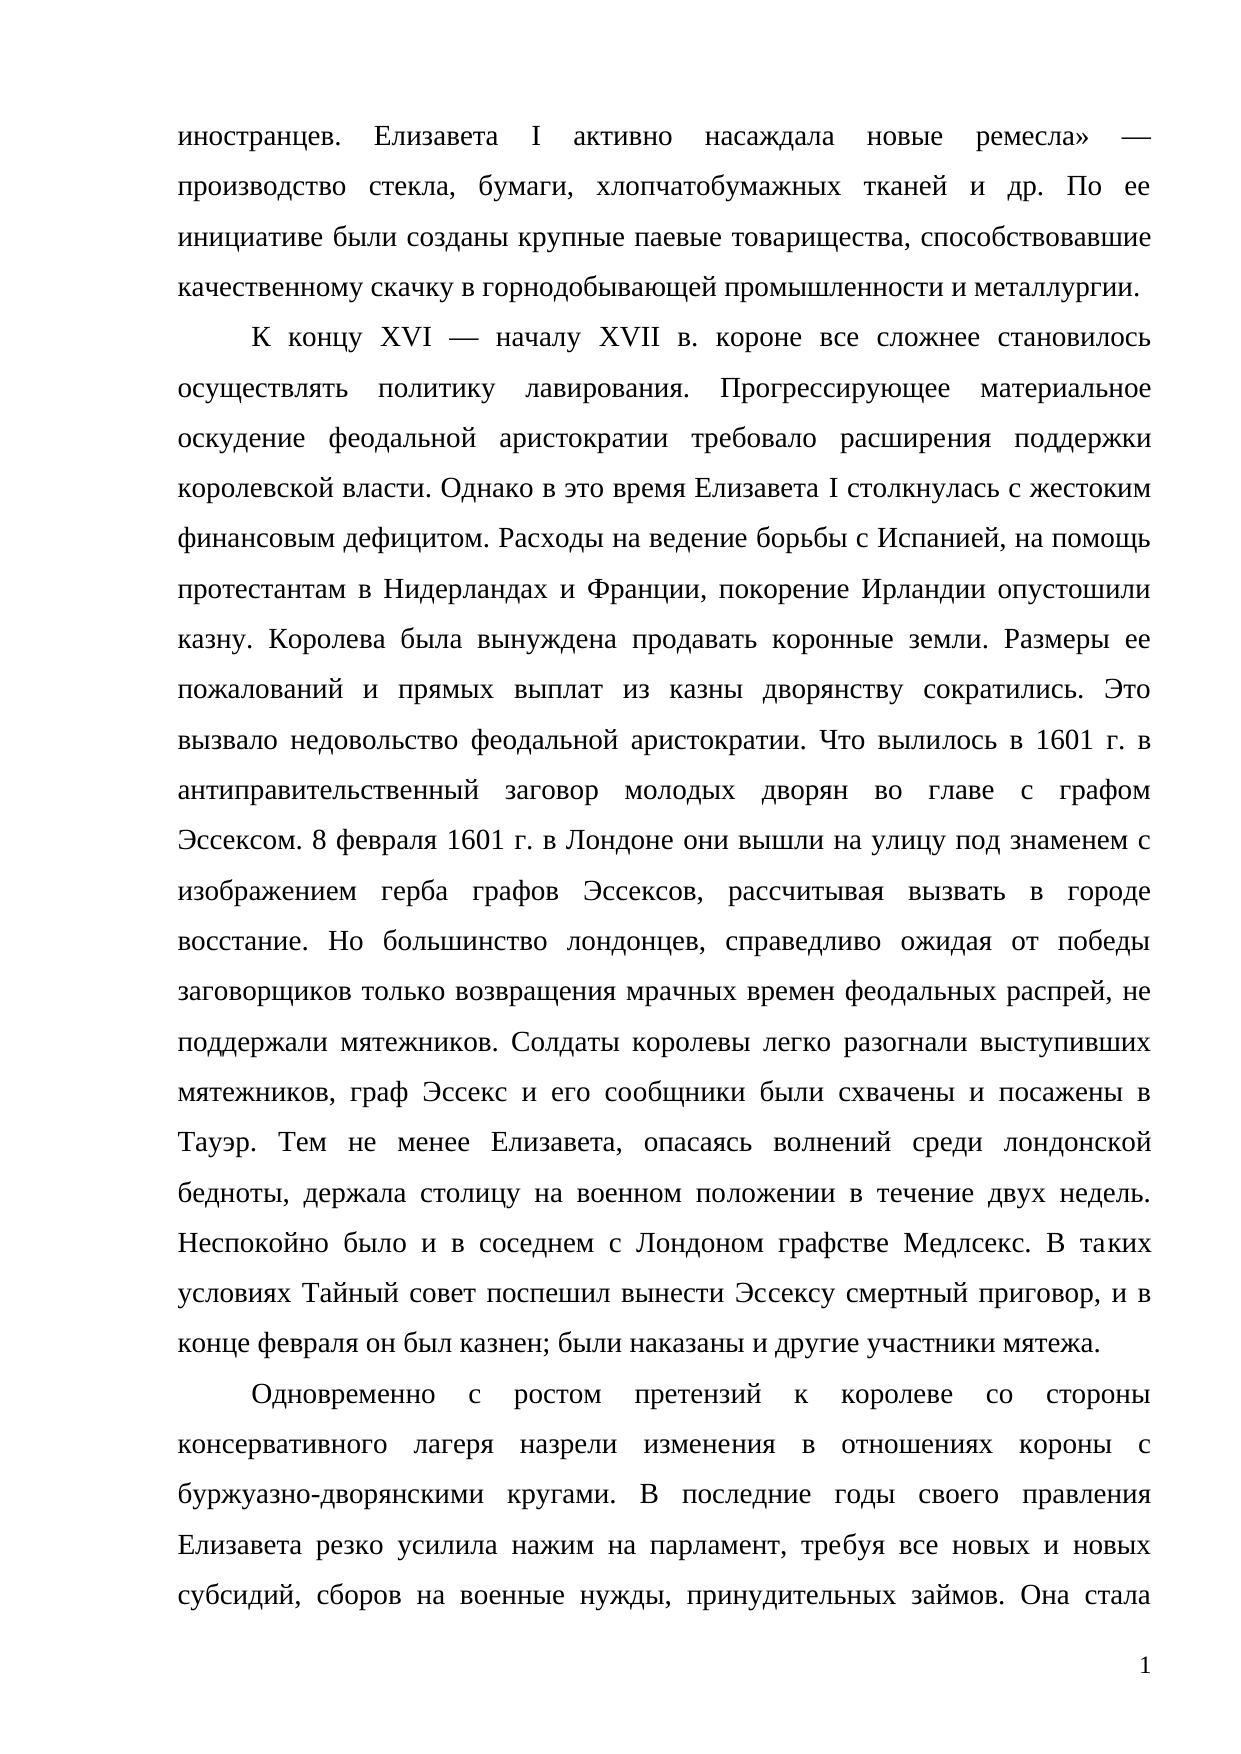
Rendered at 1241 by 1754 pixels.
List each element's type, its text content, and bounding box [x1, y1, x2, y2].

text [177, 118, 1152, 303]
text К концу XVI — началу XVII в. короне все сложнее становилось осуществлять политику лавирования. Прогрессирующее материальное оскудение феодальной аристократии требовало расширения поддержки королевской власти. Однако в это время Елизавета I столкнулась с жестоким финансовым дефицитом. Расходы на ведение борьбы с Испанией, на помощь протестантам в Нидерландах и Франции, покорение Ирландии опустошили казну. Королева была вынуждена продавать коронные земли. Размеры ее пожалований и прямых выплат из казны дворянству сократились. Это вызвало недовольство феодальной аристократии. Что вылилось в . в антиправительственный заговор молодых дворян во главе с графом Эссексом. 8 февраля . в Лондоне они вышли на улицу под знаменем с изображением герба графов Эссексов, рассчитывая вызвать в городе восстание. Но большинство лондонцев, справедливо ожидая от победы заговорщиков только возвращения мрачных времен феодальных распрей, не поддержали мятежников. Солдаты королевы легко разогнали выступивших мятежников, граф Эссекс и его сообщники были схвачены и посажены в Тауэр. Тем не менее Елизавета, опасаясь волнений среди лондонской бедноты, держала столицу на военном положении в течение двух недель. Неспокойно было и в соседнем с Лондоном графстве Медлсекс. В таких условиях Тайный совет поспешил вынести Эссексу смертный приговор, и в конце февраля он был казнен; были наказаны и другие участники мятежа. [177, 319, 1152, 1359]
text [177, 1376, 1152, 1611]
